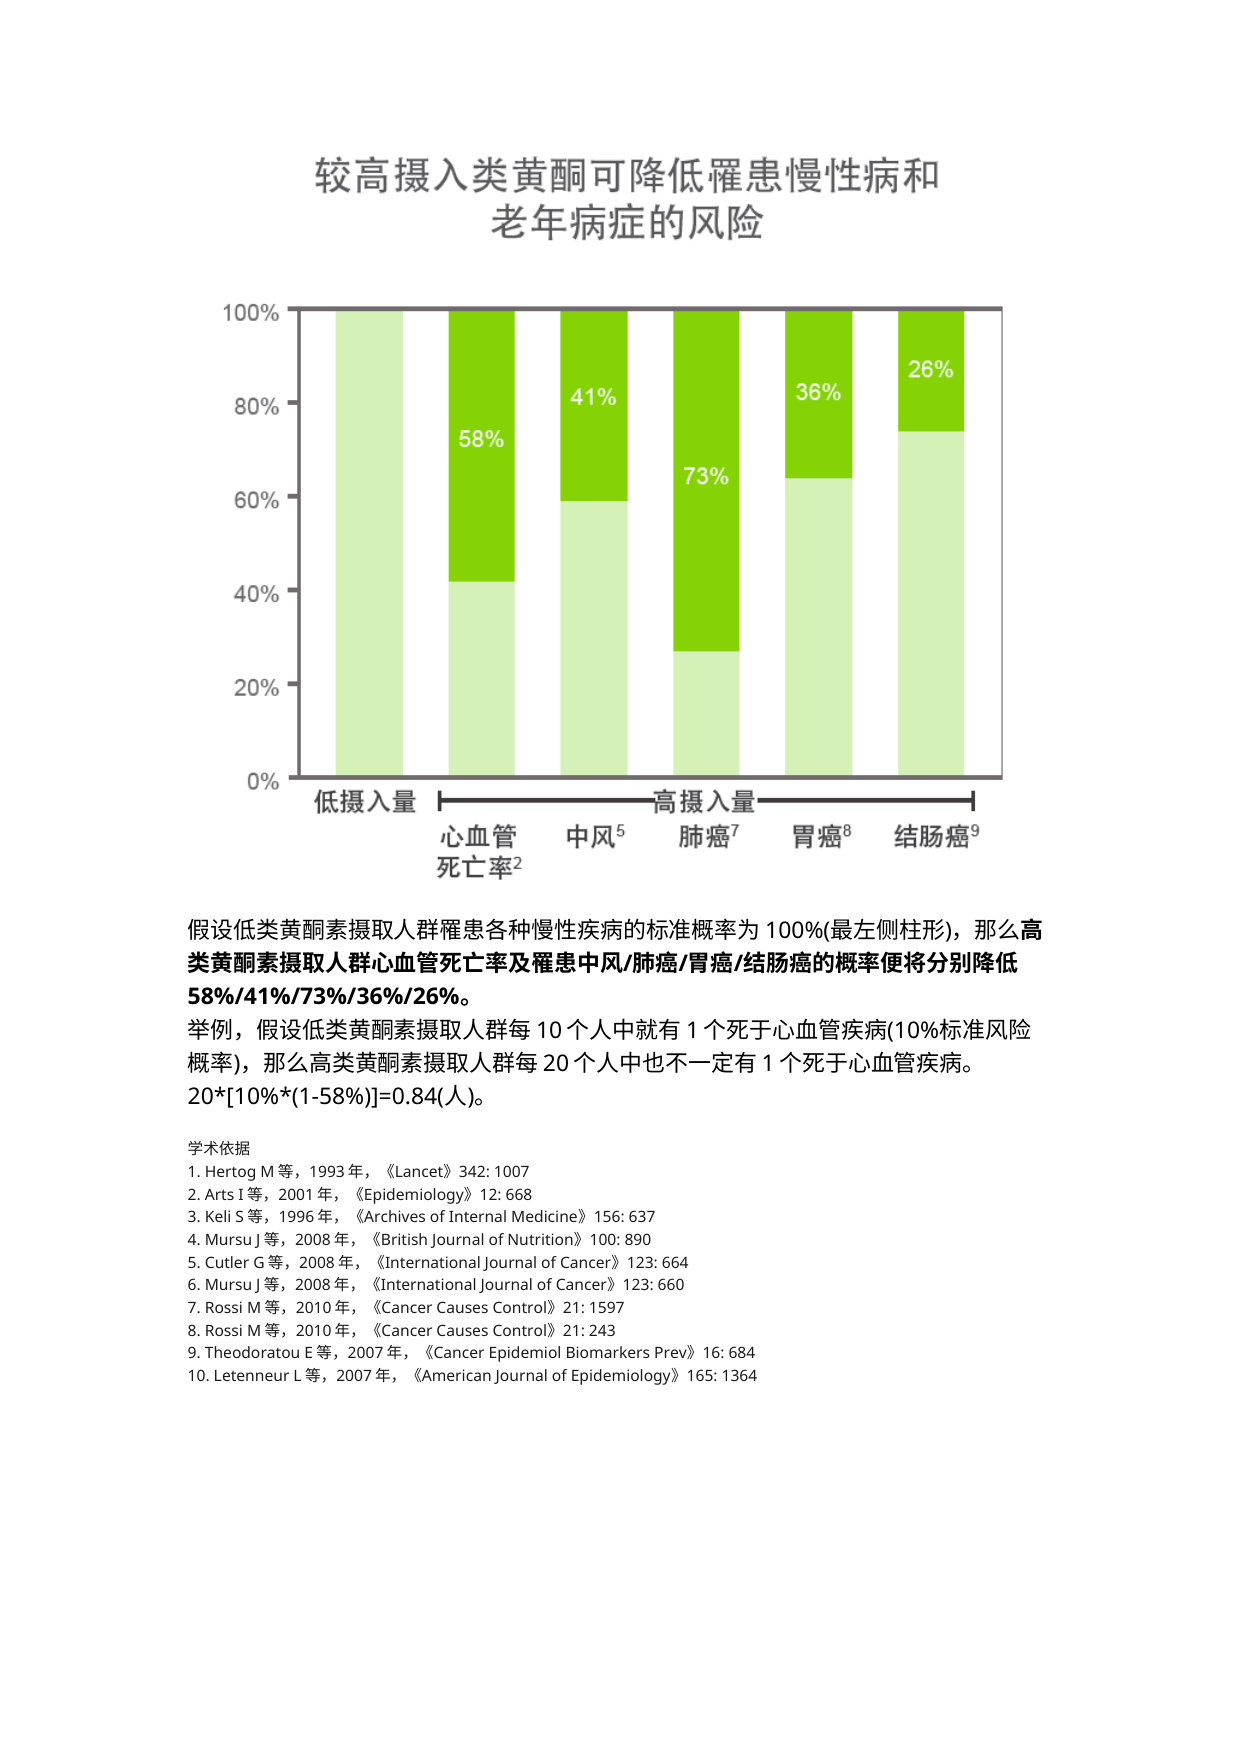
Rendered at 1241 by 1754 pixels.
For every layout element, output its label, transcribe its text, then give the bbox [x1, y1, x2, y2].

text 1. Hertog M等，1993年，《Lancet》342: 1007 [187, 1159, 1053, 1182]
text 10. Letenneur L等，2007年，《American Journal of Epidemiology》165: 1364 [187, 1363, 1053, 1386]
picture [206, 150, 1034, 893]
text 假设低类黄酮素摄取人群罹患各种慢性疾病的标准概率为100%(最左侧柱形)，那么高类黄酮素摄取人群心血管死亡率及罹患中风/肺癌/胃癌/结肠癌的概率便将分别降低58%/41%/73%/36%/26%。 [187, 912, 1053, 1012]
text 8. Rossi M等，2010年，《Cancer Causes Control》21: 243 [187, 1318, 1053, 1341]
text 4. Mursu J等，2008年，《British Journal of Nutrition》100: 890 [187, 1227, 1053, 1250]
text 2. Arts I等，2001年，《Epidemiology》12: 668 [187, 1182, 1053, 1204]
text 9. Theodoratou E等，2007年，《Cancer Epidemiol Biomarkers Prev》16: 684 [187, 1341, 1053, 1363]
text 3. Keli S等，1996年，《Archives of Internal Medicine》156: 637 [187, 1204, 1053, 1227]
text 7. Rossi M等，2010年，《Cancer Causes Control》21: 1597 [187, 1295, 1053, 1318]
text 举例，假设低类黄酮素摄取人群每10个人中就有1个死于心血管疾病(10%标准风险概率)，那么高类黄酮素摄取人群每20个人中也不一定有1个死于心血管疾病。 [187, 1012, 1053, 1078]
text 20*[10%*(1-58%)]=0.84(人)。 [187, 1078, 1053, 1112]
text 学术依据 [187, 1137, 1053, 1159]
text 6. Mursu J等，2008年，《International Journal of Cancer》123: 660 [187, 1273, 1053, 1295]
text 5. Cutler G等，2008年，《International Journal of Cancer》123: 664 [187, 1250, 1053, 1273]
